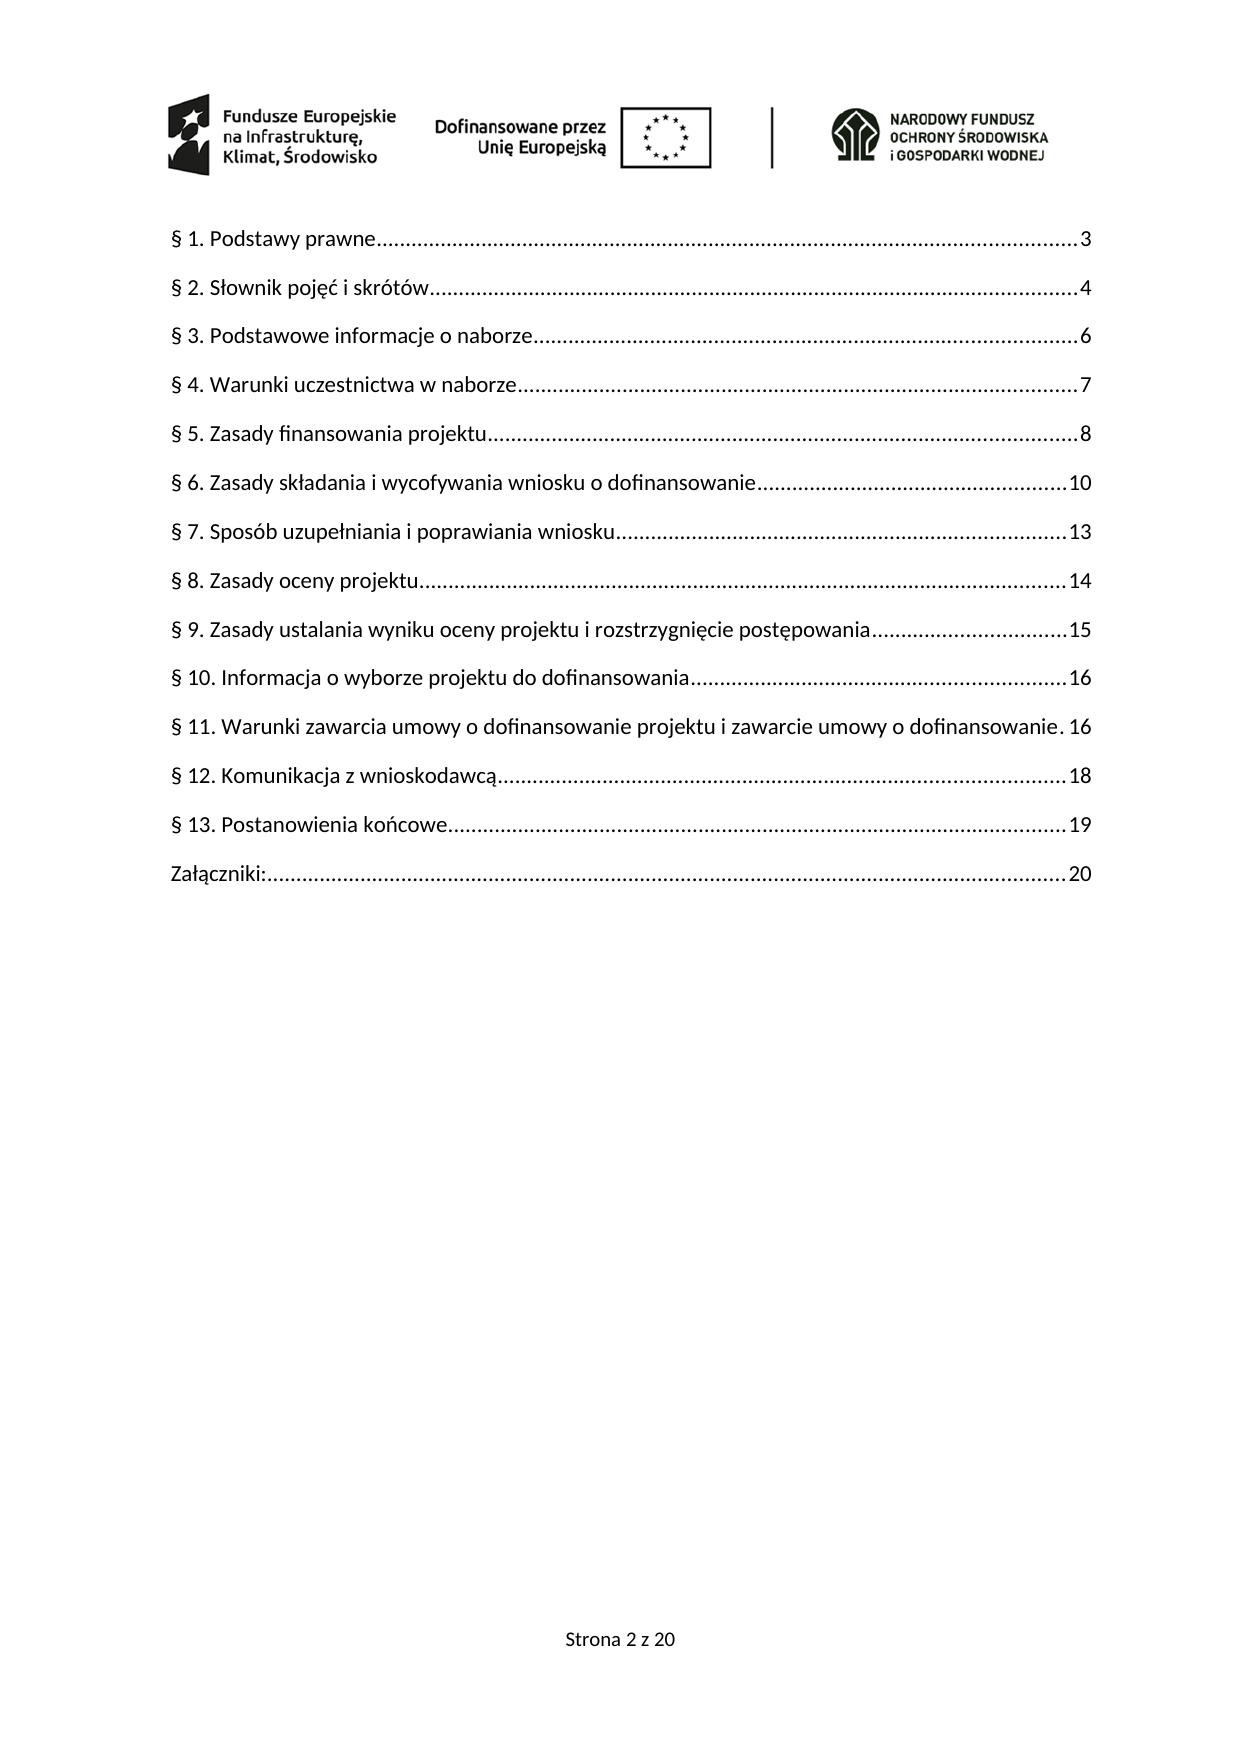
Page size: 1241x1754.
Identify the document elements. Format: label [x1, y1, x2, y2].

picture [148, 73, 1092, 196]
